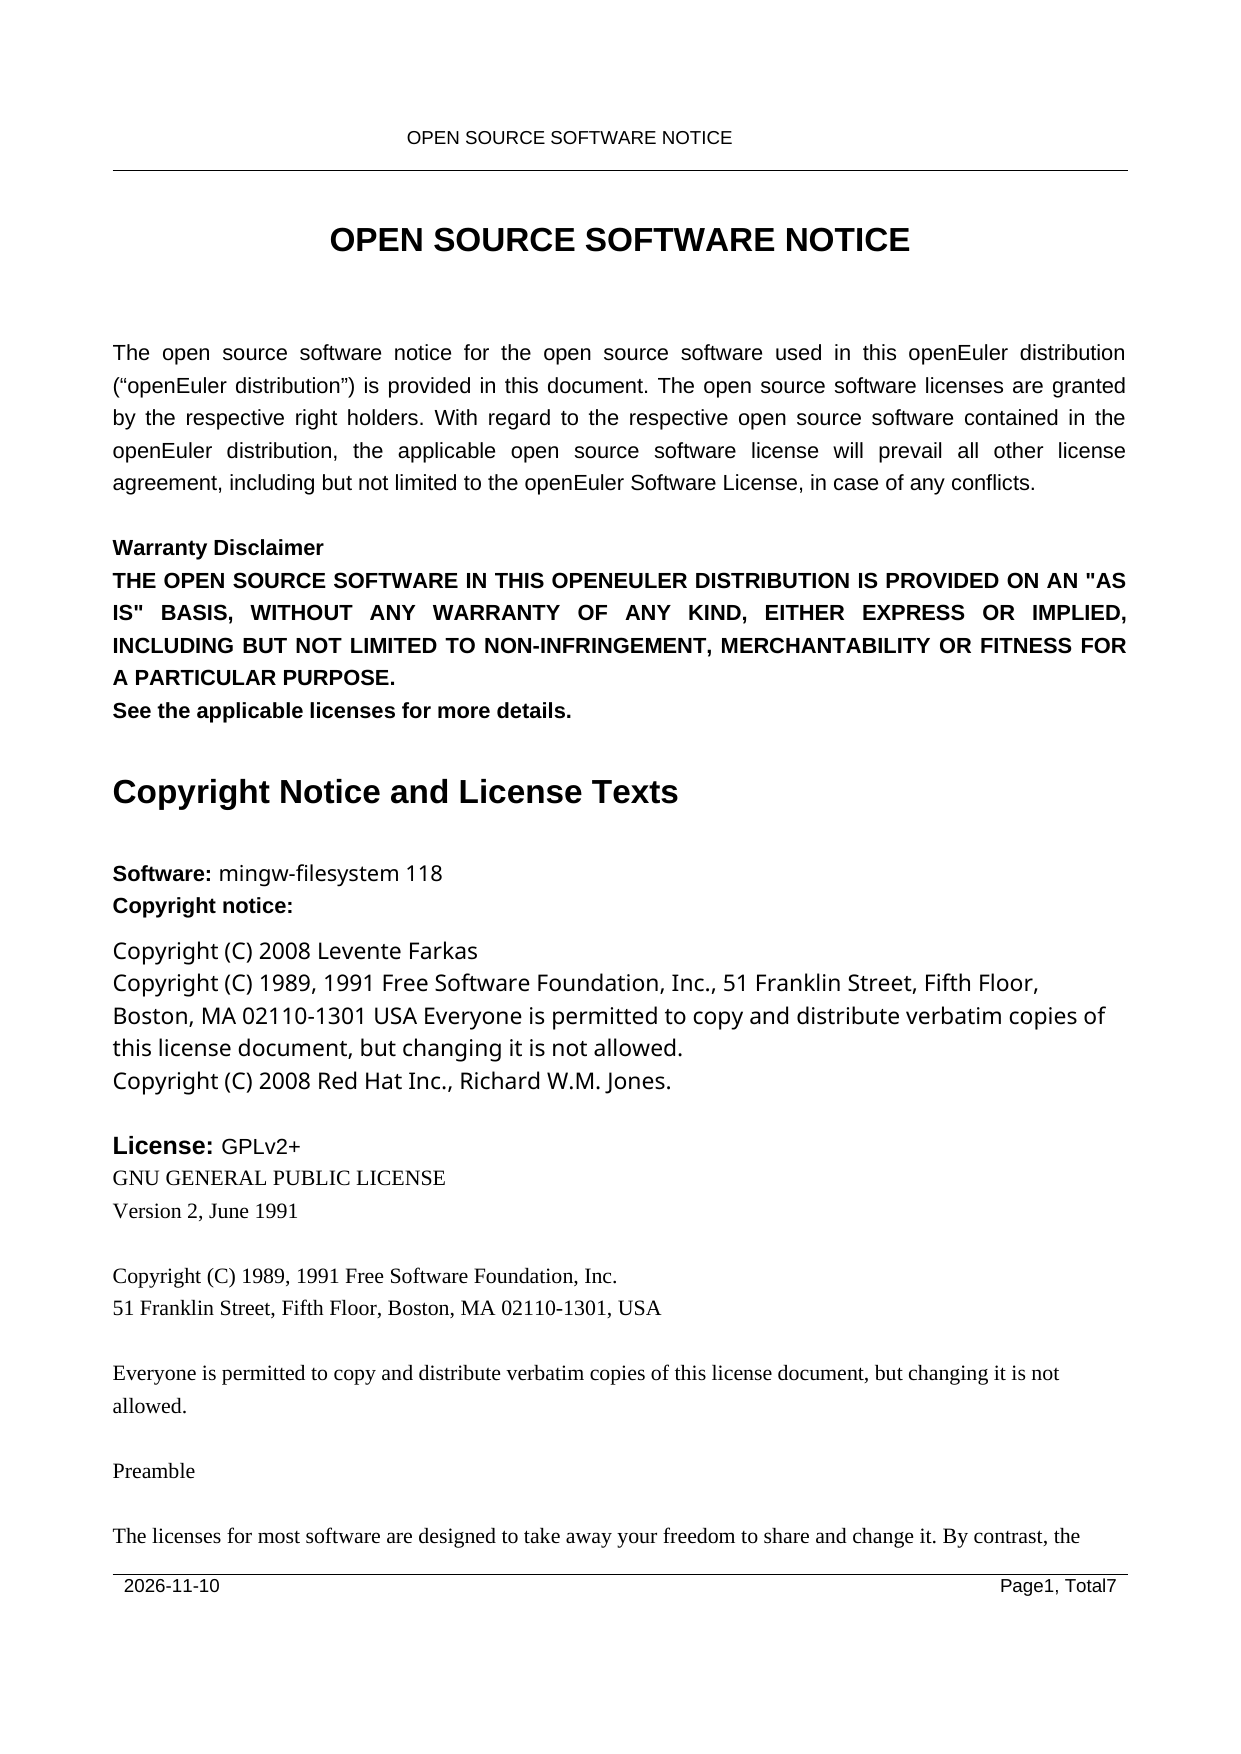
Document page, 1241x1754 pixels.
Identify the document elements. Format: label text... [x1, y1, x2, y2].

text OPEN SOURCE SOFTWARE NOTICE [112, 206, 1128, 271]
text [112, 1161, 1128, 1551]
text Copyright Notice and License Texts [112, 759, 1128, 824]
text Warranty Disclaimer [112, 531, 1128, 564]
text Copyright (C) 2008 Levente Farkas Copyright (C) 1989, 1991 Free Software Foundation, Inc., 51 Franklin Street, Fifth Floor, Boston, MA 02110-1301 USA Everyone is permitted to copy and distribute verbatim copies of this license document, but changing it is not allowed. Copyright (C) 2008 Red Hat Inc., Richard W.M. Jones. [112, 934, 1128, 1129]
text The open source software notice for the open source software used in this openEuler distribution (“openEuler distribution”) is provided in this document. The open source software licenses are granted by the respective right holders. With regard to the respective open source software contained in the openEuler distribution, the applicable open source software license will prevail all other license agreement, including but not limited to the openEuler Software License, in case of any conflicts. [112, 336, 1128, 499]
title Software: mingw-filesystem 118 [112, 856, 1128, 889]
text THE OPEN SOURCE SOFTWARE IN THIS OPENEULER DISTRIBUTION IS PROVIDED ON AN "AS IS" BASIS, WITHOUT ANY WARRANTY OF ANY KIND, EITHER EXPRESS OR IMPLIED, INCLUDING BUT NOT LIMITED TO NON-INFRINGEMENT, MERCHANTABILITY OR FITNESS FOR A PARTICULAR PURPOSE. See the applicable licenses for more details. [112, 564, 1128, 726]
text Copyright notice: [112, 889, 1128, 921]
text License: GPLv2+ [112, 1129, 1128, 1161]
